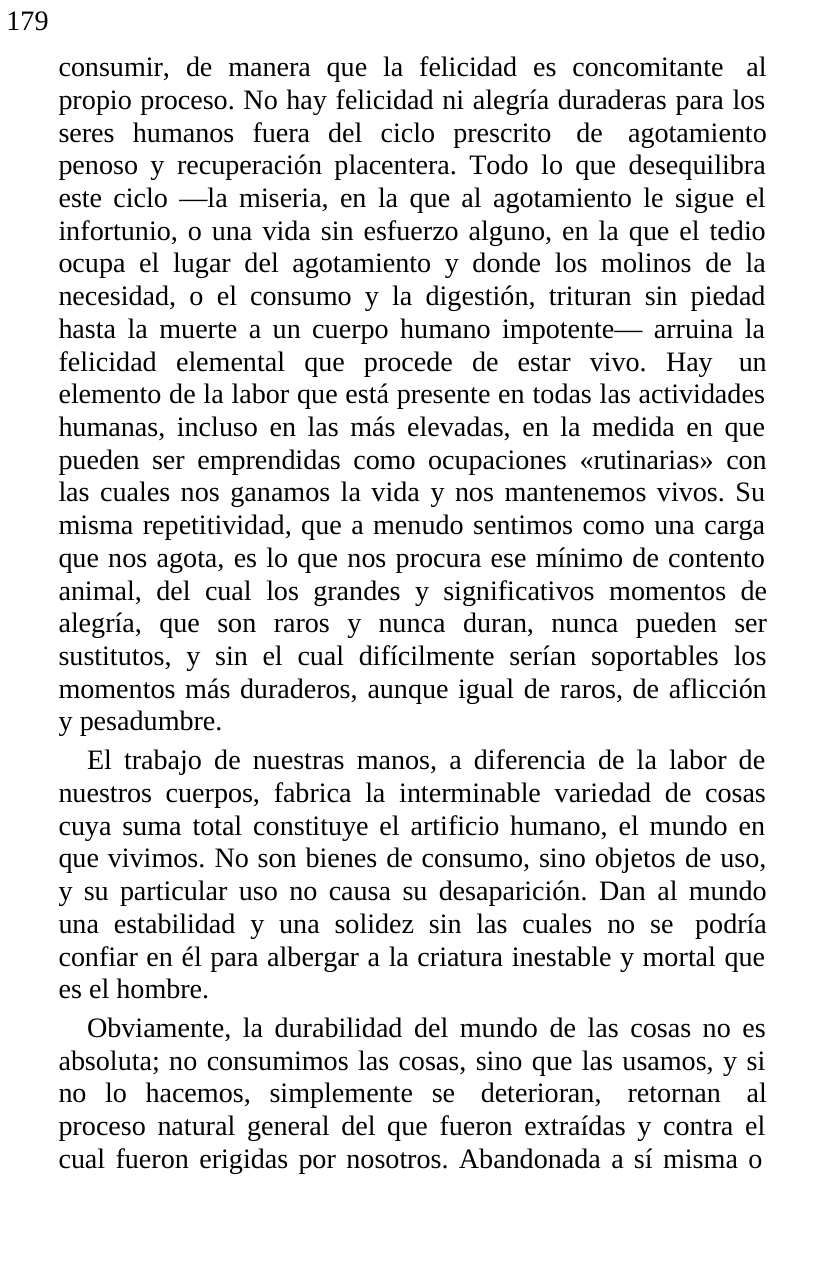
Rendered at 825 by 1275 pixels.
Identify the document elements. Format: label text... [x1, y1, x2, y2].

text Obviamente, la durabilidad del mundo de las cosas no es absoluta; no consumimos las cosas, sino que las usamos, y si no lo hacemos, simplemente se deterioran, retornan al proceso natural general del que fueron extraídas y contra el cual fueron erigidas por nosotros. Abandonada a sí misma o [58, 1011, 767, 1174]
text El trabajo de nuestras manos, a diferencia de la labor de nuestros cuerpos, fabrica la interminable variedad de cosas cuya suma total constituye el artificio humano, el mundo en que vivimos. No son bienes de consumo, sino objetos de uso, y su particular uso no causa su desaparición. Dan al mundo una estabilidad y una solidez sin las cuales no se podría confiar en él para albergar a la criatura inestable y mortal que es el hombre. [58, 743, 767, 1005]
text consumir, de manera que la felicidad es concomitante al propio proceso. No hay felicidad ni alegría duraderas para los seres humanos fuera del ciclo prescrito de agotamiento penoso y recuperación placentera. Todo lo que desequilibra este ciclo —la miseria, en la que al agotamiento le sigue el infortunio, o una vida sin esfuerzo alguno, en la que el tedio ocupa el lugar del agotamiento y donde los molinos de la necesidad, o el consumo y la digestión, trituran sin piedad hasta la muerte a un cuerpo humano impotente— arruina la felicidad elemental que procede de estar vivo. Hay un elemento de la labor que está presente en todas las actividades humanas, incluso en las más elevadas, en la medida en que pueden ser emprendidas como ocupaciones «rutinarias» con las cuales nos ganamos la vida y nos mantenemos vivos. Su misma repetitividad, que a menudo sentimos como una carga que nos agota, es lo que nos procura ese mínimo de contento animal, del cual los grandes y significativos momentos de alegría, que son raros y nunca duran, nunca pueden ser sustitutos, y sin el cual difícilmente serían soportables los momentos más duraderos, aunque igual de raros, de aflicción y pesadumbre. [58, 50, 767, 737]
